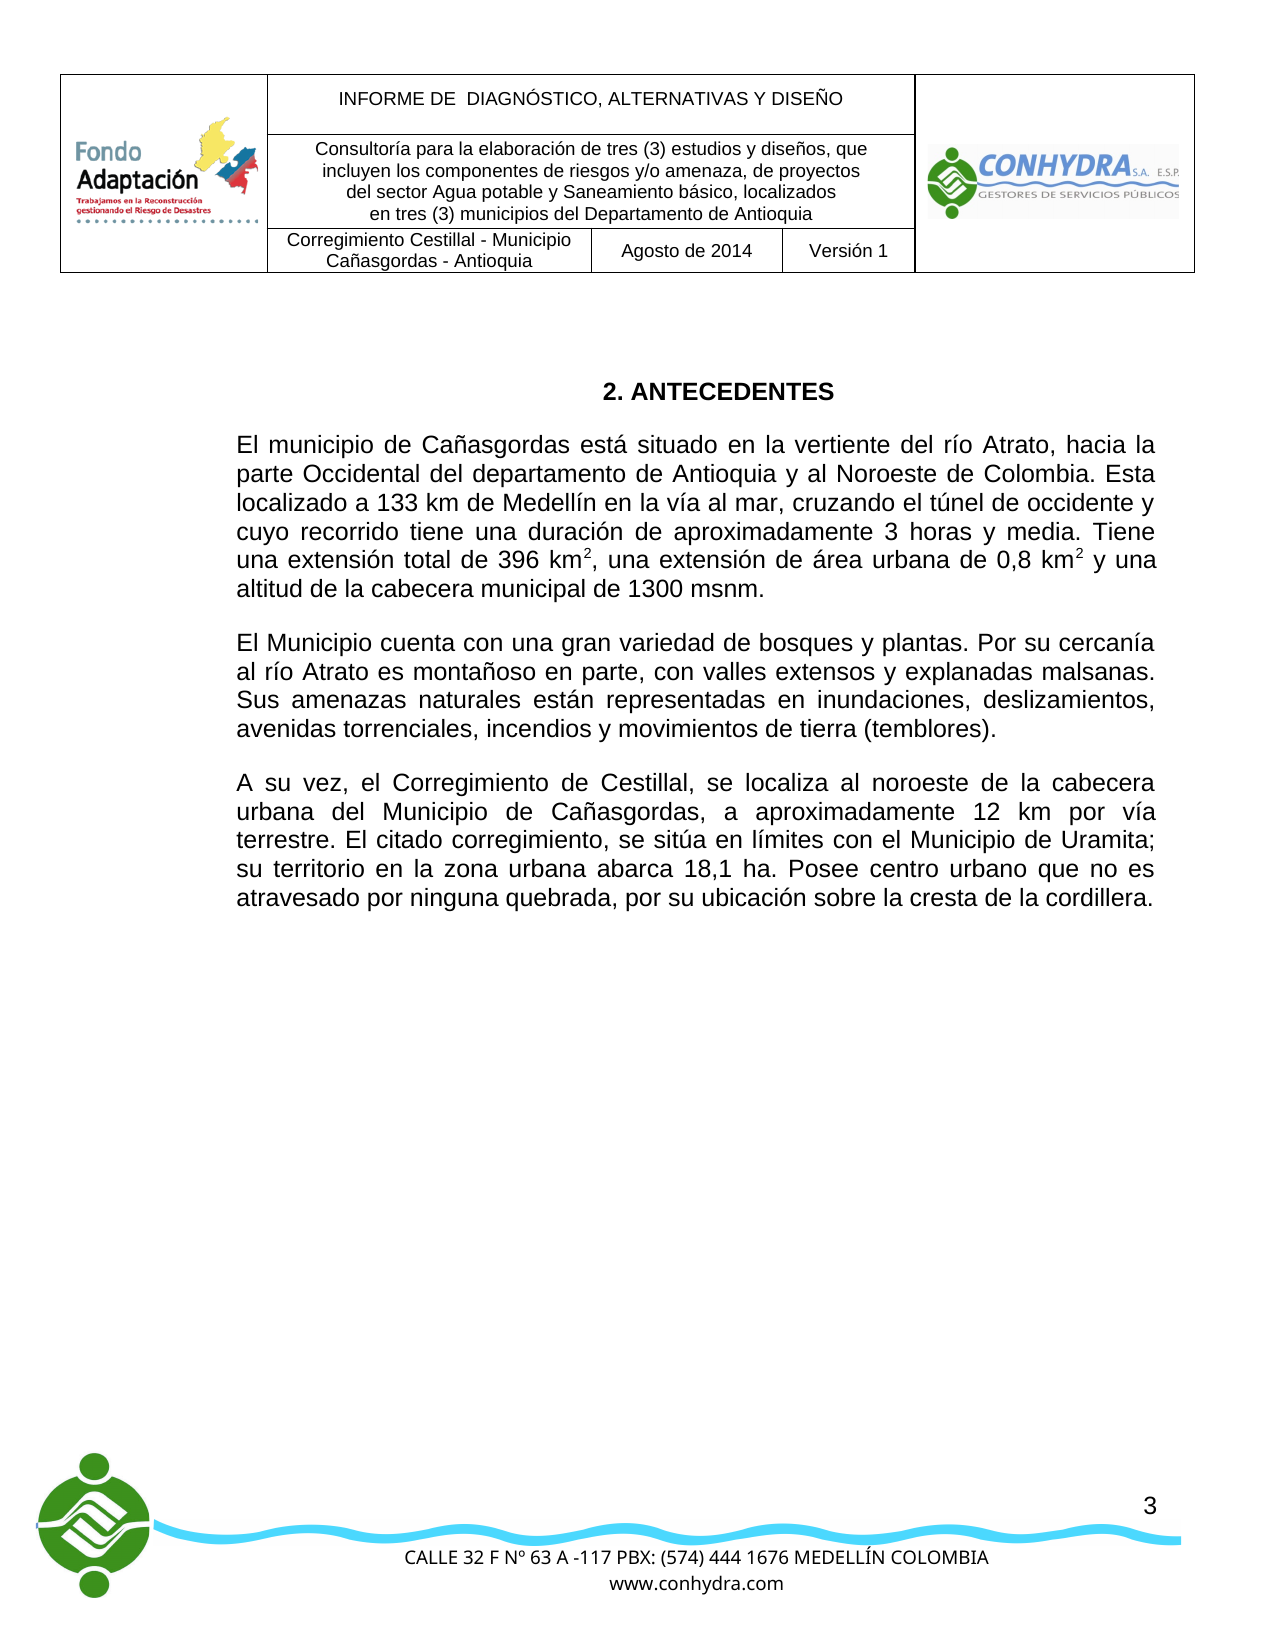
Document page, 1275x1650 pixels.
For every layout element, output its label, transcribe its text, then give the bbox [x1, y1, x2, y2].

picture [927, 144, 1179, 219]
text El Municipio cuenta con una gran variedad de bosques y plantas. Por su cercanía al río Atrato es montañoso en parte, con valles extensos y explanadas malsanas. Sus amenazas naturales están representadas en inundaciones, deslizamientos, avenidas torrenciales, incendios y movimientos de tierra (temblores). [236, 628, 1157, 743]
picture [153, 1519, 1182, 1546]
text El municipio de Cañasgordas está situado en la vertiente del río Atrato, hacia la parte Occidental del departamento de Antioquia y al Noroeste de Colombia. Esta localizado a 133 km de Medellín en la vía al mar, cruzando el túnel de occidente y cuyo recorrido tiene una duración de aproximadamente 3 horas y media. Tiene una extensión total de 396 km2, una extensión de área urbana de 0,8 km2 y una altitud de la cabecera municipal de 1300 msnm. [236, 430, 1157, 603]
subtitle 2. ANTECEDENTES [281, 377, 1157, 405]
picture [76, 111, 259, 224]
text A su vez, el Corregimiento de Cestillal, se localiza al noroeste de la cabecera urbana del Municipio de Cañasgordas, a aproximadamente 12 km por vía terrestre. El citado corregimiento, se sitúa en límites con el Municipio de Uramita; su territorio en la zona urbana abarca 18,1 ha. Posee centro urbano que no es atravesado por ninguna quebrada, por su ubicación sobre la cresta de la cordillera. [236, 768, 1157, 912]
picture [35, 1447, 150, 1598]
